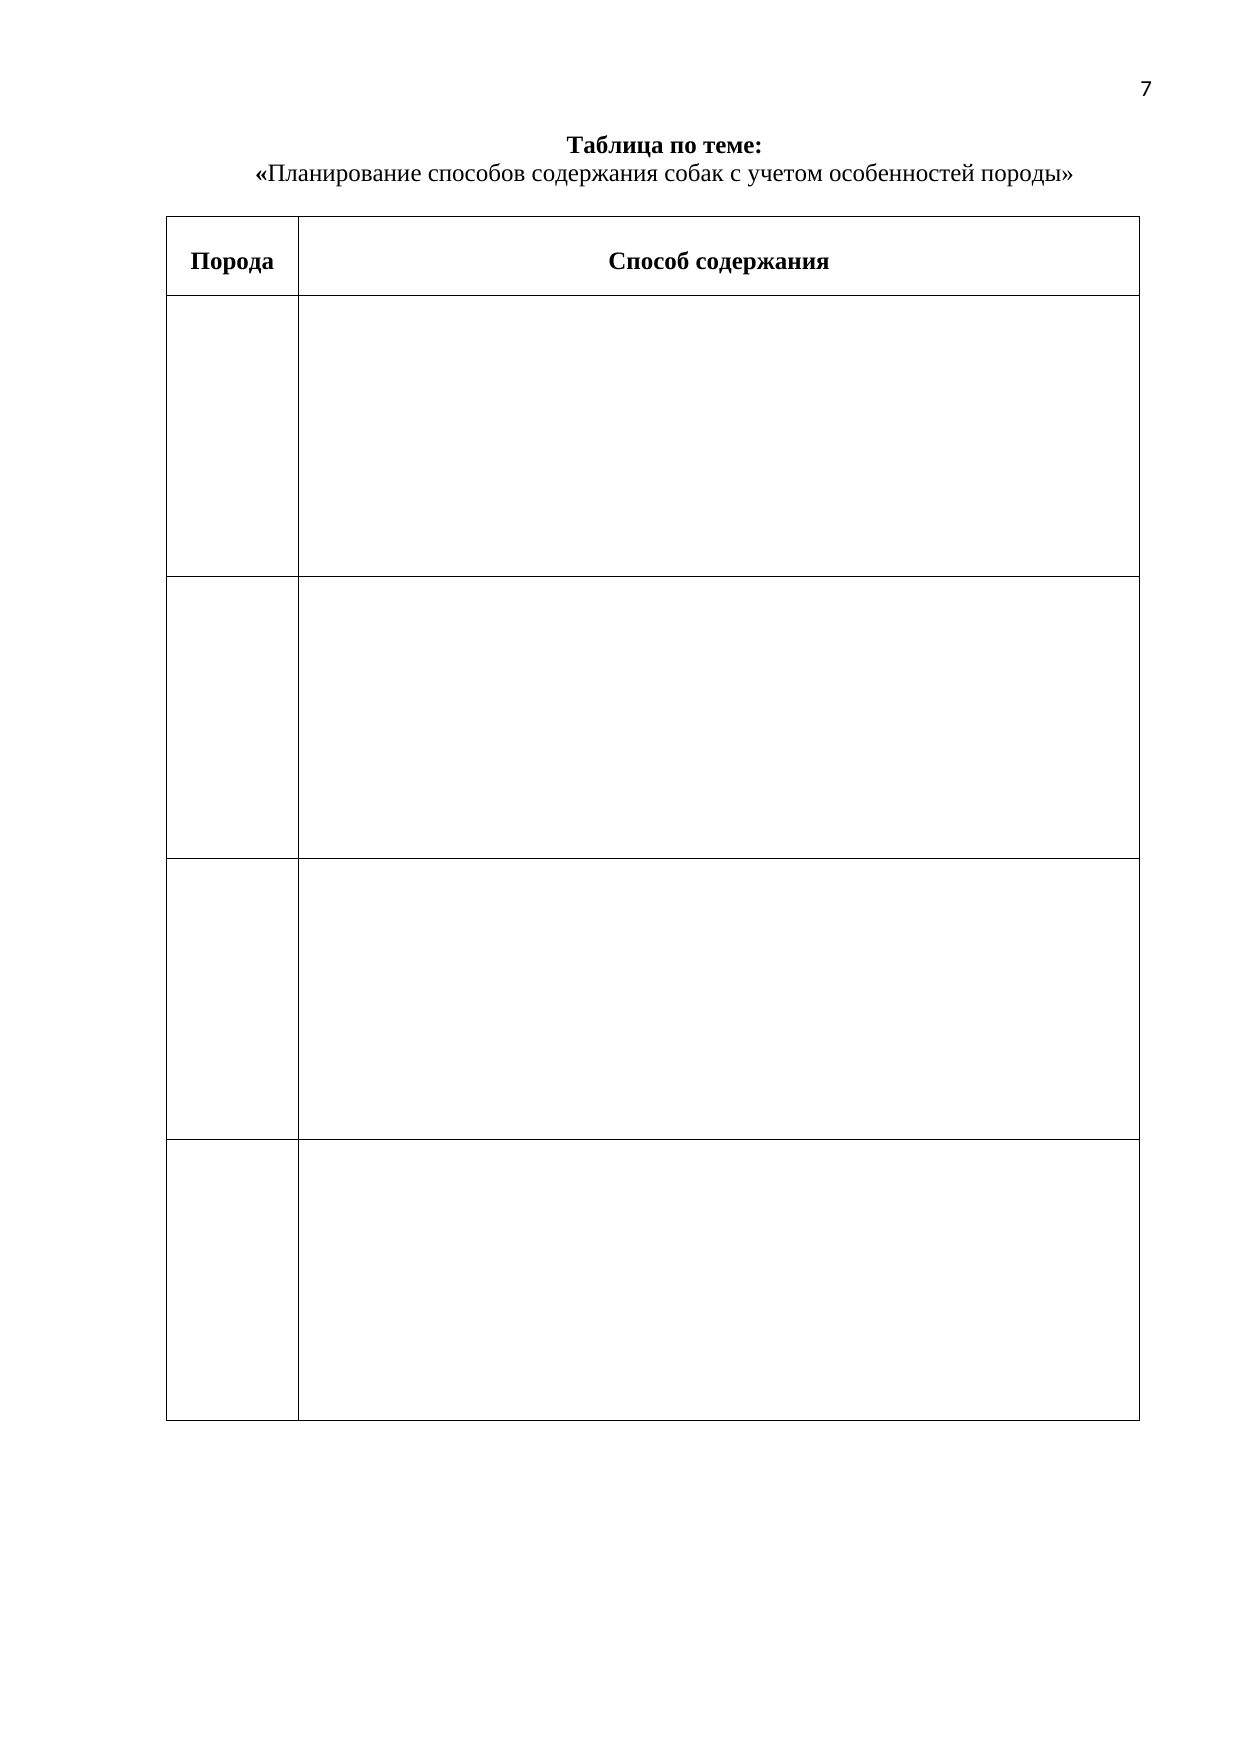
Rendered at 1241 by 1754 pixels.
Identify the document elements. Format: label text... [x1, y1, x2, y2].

table_cell [167, 1140, 298, 1420]
table_cell [299, 859, 1139, 1139]
text Таблица по теме: [177, 130, 1152, 158]
text «Планирование способов содержания собак с учетом особенностей породы» [177, 158, 1152, 187]
table_header Способ содержания [299, 217, 1139, 294]
table_cell [167, 859, 298, 1139]
table_cell [167, 577, 298, 857]
table_cell [167, 296, 298, 576]
table_cell [299, 577, 1139, 857]
table_header Порода [167, 217, 298, 294]
table_cell [299, 296, 1139, 576]
table_cell [299, 1140, 1139, 1420]
